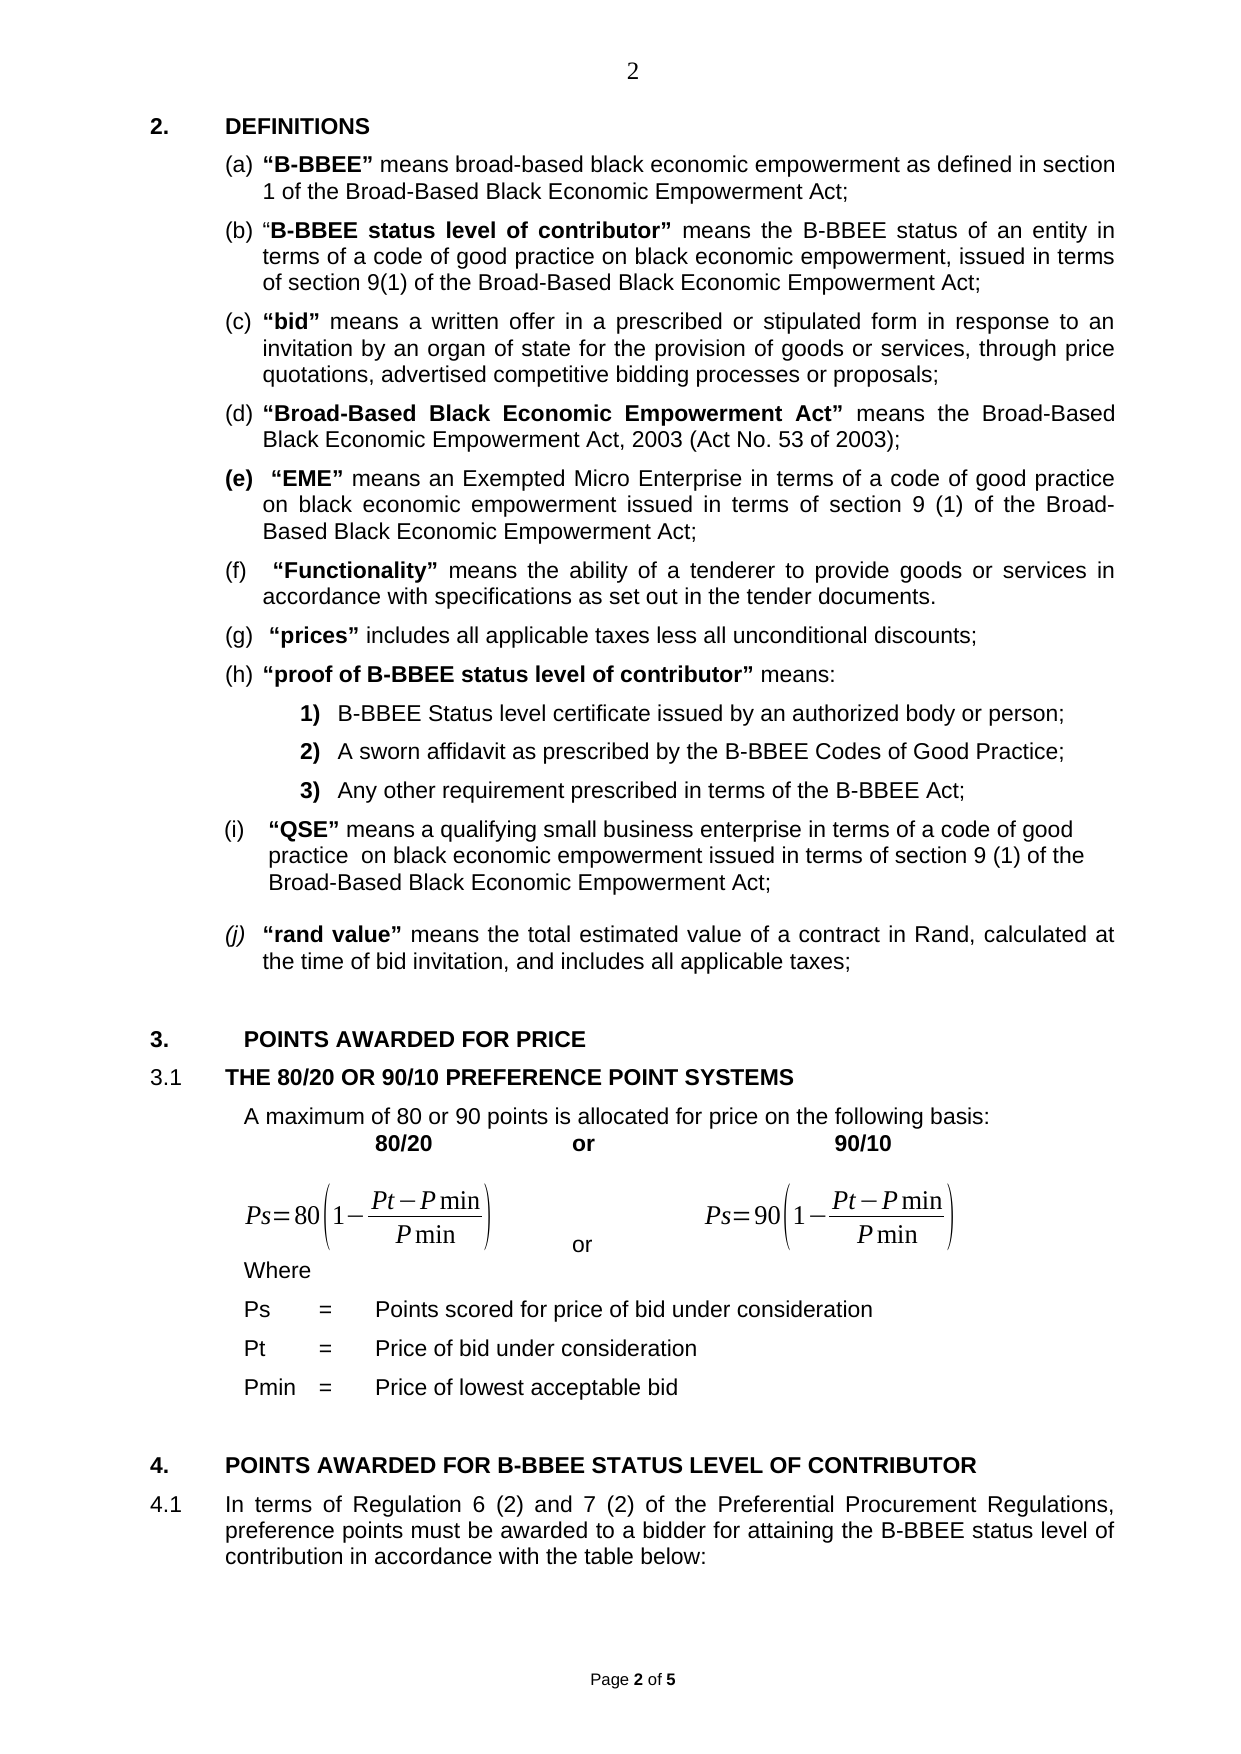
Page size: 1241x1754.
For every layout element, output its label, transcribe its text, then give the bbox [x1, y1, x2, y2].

list POINTS AWARDED FOR B-BBEE STATUS LEVEL OF CONTRIBUTOR [150, 1452, 1116, 1478]
text Ps = Points scored for price of bid under consideration [150, 1296, 1116, 1323]
list “bid” means a written offer in a prescribed or stipulated form in response to an invitation by an organ of state for the provision of goods or services, through price quotations, advertised competitive bidding processes or proposals; [225, 308, 1116, 387]
list In terms of Regulation 6 (2) and 7 (2) of the Preferential Procurement Regulations, preference points must be awarded to a bidder for attaining the B-BBEE status level of contribution in accordance with the table below: [150, 1491, 1116, 1570]
list “Functionality” means the ability of a tenderer to provide goods or services in accordance with specifications as set out in the tender documents. [225, 557, 1116, 609]
list Any other requirement prescribed in terms of the B-BBEE Act; [300, 777, 1116, 803]
list “QSE” means a qualifying small business enterprise in terms of a code of good practice on black economic empowerment issued in terms of section 9 (1) of the Broad-Based Black Economic Empowerment Act; [224, 816, 1116, 895]
list THE 80/20 OR 90/10 PREFERENCE POINT SYSTEMS [150, 1064, 1116, 1091]
list DEFINITIONS [150, 113, 1116, 139]
text 80/20 or 90/10 [150, 1129, 1116, 1156]
text Where [150, 1257, 1116, 1284]
list “rand value” means the total estimated value of a contract in Rand, calculated at the time of bid invitation, and includes all applicable taxes; [225, 921, 1116, 974]
list “prices” includes all applicable taxes less all unconditional discounts; [225, 622, 1116, 648]
list “EME” means an Exempted Micro Enterprise in terms of a code of good practice on black economic empowerment issued in terms of section 9 (1) of the Broad-Based Black Economic Empowerment Act; [225, 465, 1116, 544]
list A sworn affidavit as prescribed by the B-BBEE Codes of Good Practice; [300, 738, 1116, 765]
text or [150, 1182, 1116, 1257]
list “Broad-Based Black Economic Empowerment Act” means the Broad-Based Black Economic Empowerment Act, 2003 (Act No. 53 of 2003); [225, 400, 1116, 452]
list “B-BBEE status level of contributor” means the B-BBEE status of an entity in terms of a code of good practice on black economic empowerment, issued in terms of section 9(1) of the Broad-Based Black Economic Empowerment Act; [225, 217, 1116, 296]
list “proof of B-BBEE status level of contributor” means: [225, 661, 1116, 687]
text Pt = Price of bid under consideration [150, 1335, 1116, 1362]
list B-BBEE Status level certificate issued by an authorized body or person; [300, 699, 1116, 726]
text A maximum of 80 or 90 points is allocated for price on the following basis: [150, 1103, 1116, 1129]
text Pmin = Price of lowest acceptable bid [150, 1374, 1116, 1400]
list POINTS AWARDED FOR PRICE [150, 1026, 1116, 1052]
list “B-BBEE” means broad-based black economic empowerment as defined in section 1 of the Broad-Based Black Economic Empowerment Act; [225, 151, 1116, 204]
